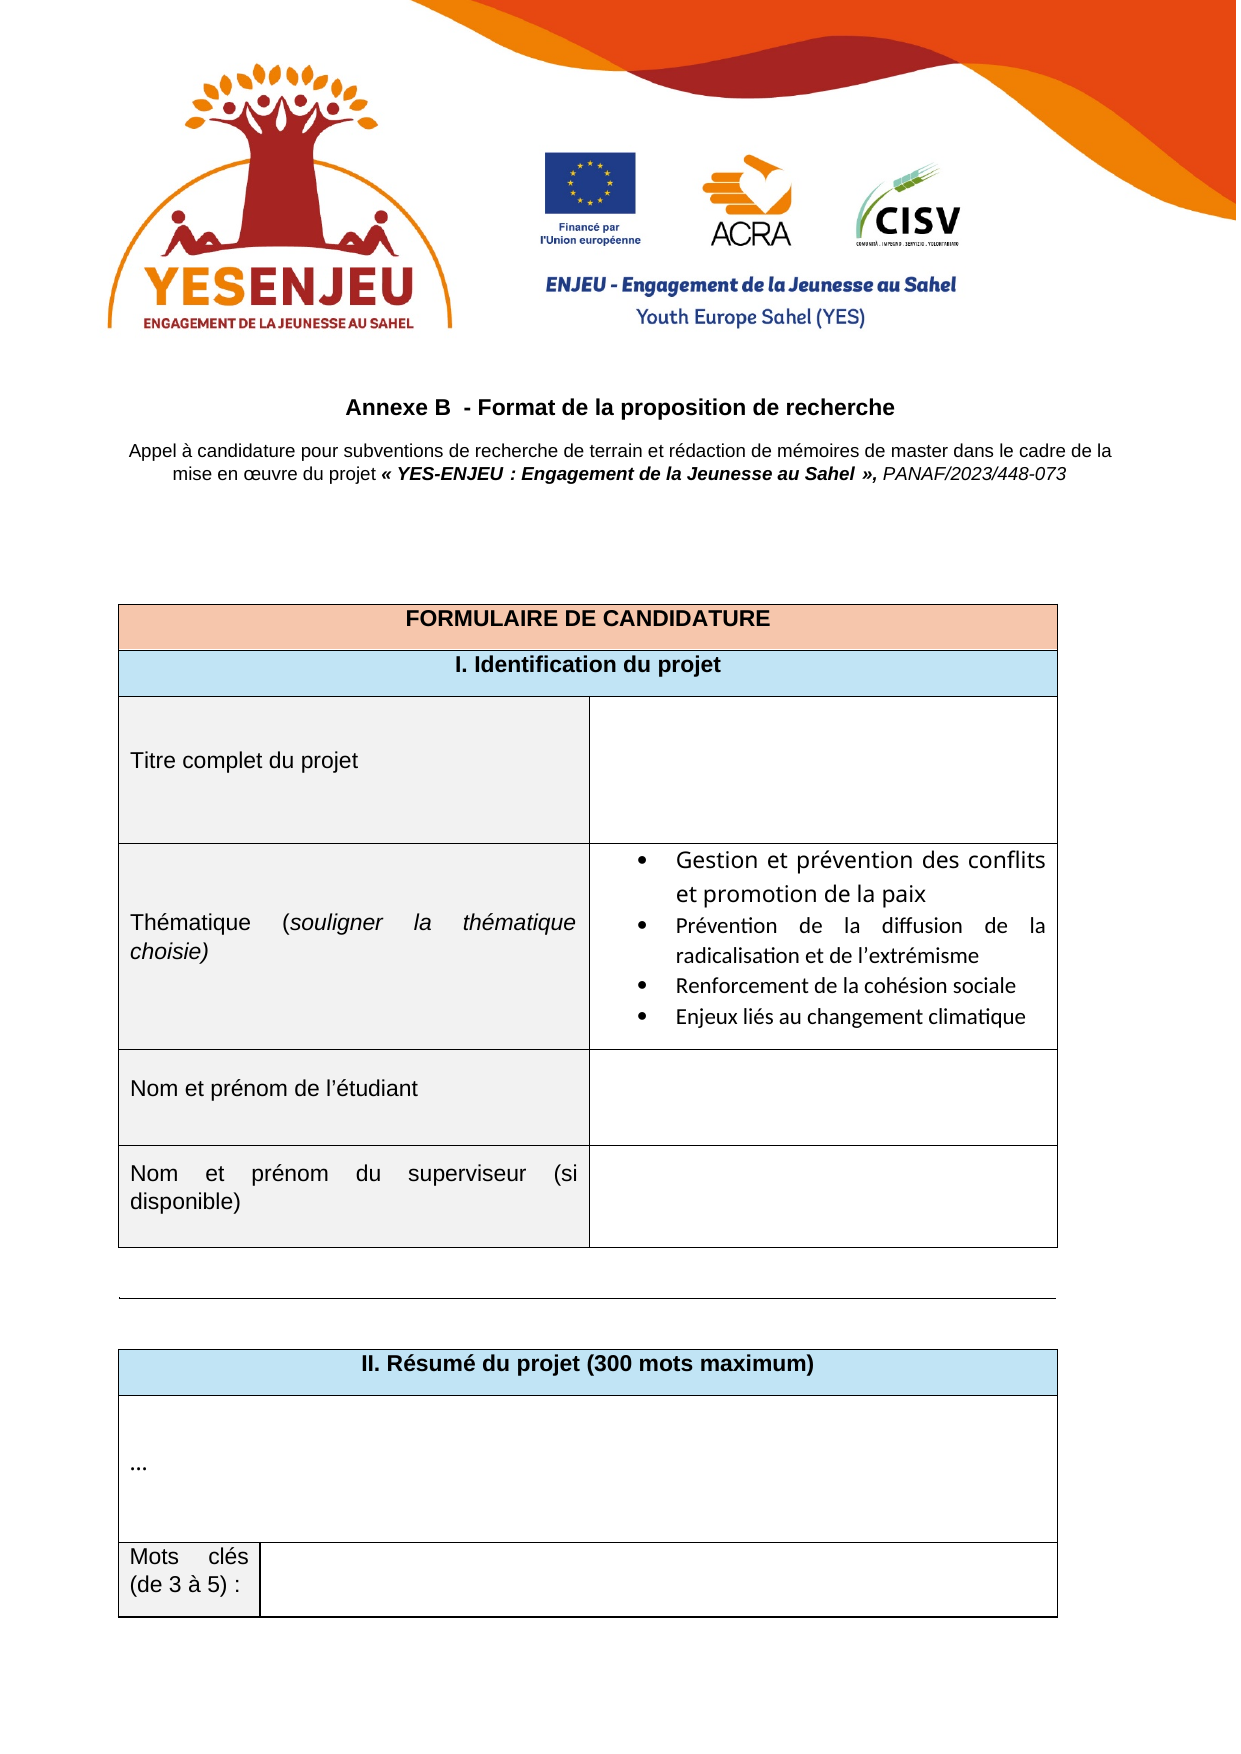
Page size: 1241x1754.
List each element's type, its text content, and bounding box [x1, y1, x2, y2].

text Annexe B - Format de la proposition de recherche [118, 394, 1122, 421]
picture [85, 0, 1236, 349]
table_header Nom et prénom du superviseur (si disponible) [119, 1146, 589, 1247]
table_header [590, 1146, 1057, 1247]
text Appel à candidature pour subventions de recherche de terrain et rédaction de mémoires de master dans le cadre de la mise en œuvre du projet « YES-ENJEU : Engagement de la Jeunesse au Sahel », PANAF/2023/448-073 [118, 439, 1122, 484]
